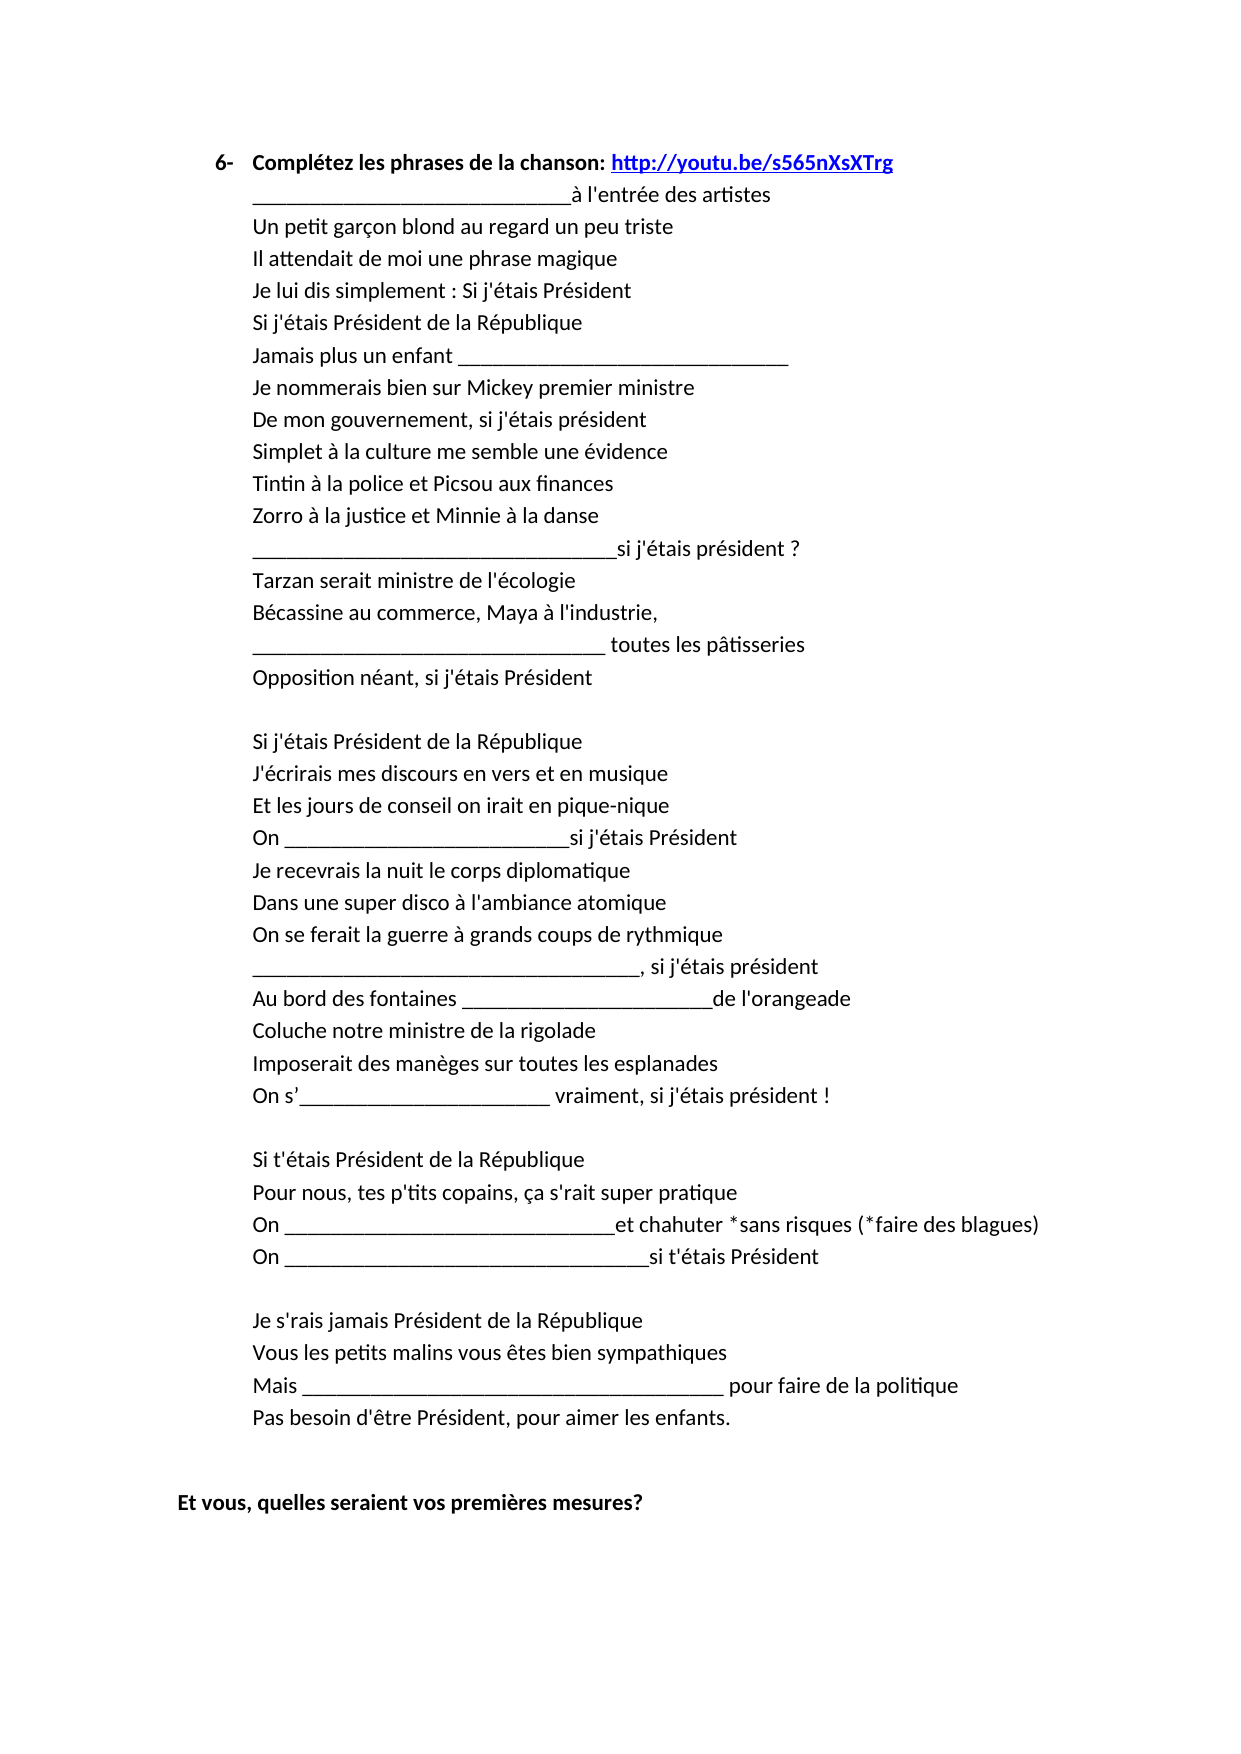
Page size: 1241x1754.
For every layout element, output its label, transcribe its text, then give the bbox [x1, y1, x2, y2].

list Complétez les phrases de la chanson: http://youtu.be/s565nXsXTrg [215, 148, 1063, 176]
list ____________________________à l'entrée des artistes Un petit garçon blond au regard un peu triste Il attendait de moi une phrase magique Je lui dis simplement : Si j'étais Président Si j'étais Président de la République Jamais plus un enfant _____________________________ Je nommerais bien sur Mickey premier ministre De mon gouvernement, si j'étais président Simplet à la culture me semble une évidence Tintin à la police et Picsou aux finances Zorro à la justice et Minnie à la danse ________________________________si j'étais président ? Tarzan serait ministre de l'écologie Bécassine au commerce, Maya à l'industrie, _______________________________ toutes les pâtisseries Opposition néant, si j'étais Président Si j'étais Président de la République J'écrirais mes discours en vers et en musique Et les jours de conseil on irait en pique-nique On _________________________si j'étais Président Je recevrais la nuit le corps diplomatique Dans une super disco à l'ambiance atomique On se ferait la guerre à grands coups de rythmique [252, 180, 1063, 948]
list __________________________________, si j'étais président Au bord des fontaines ______________________de l'orangeade Coluche notre ministre de la rigolade Imposerait des manèges sur toutes les esplanades On s’______________________ vraiment, si j'étais président ! Si t'étais Président de la République Pour nous, tes p'tits copains, ça s'rait super pratique On _____________________________et chahuter *sans risques (*faire des blagues) On ________________________________si t'étais Président Je s'rais jamais Président de la République Vous les petits malins vous êtes bien sympathiques Mais _____________________________________ pour faire de la politique Pas besoin d'être Président, pour aimer les enfants. [252, 952, 1063, 1431]
text Et vous, quelles seraient vos premières mesures? [177, 1488, 1063, 1516]
